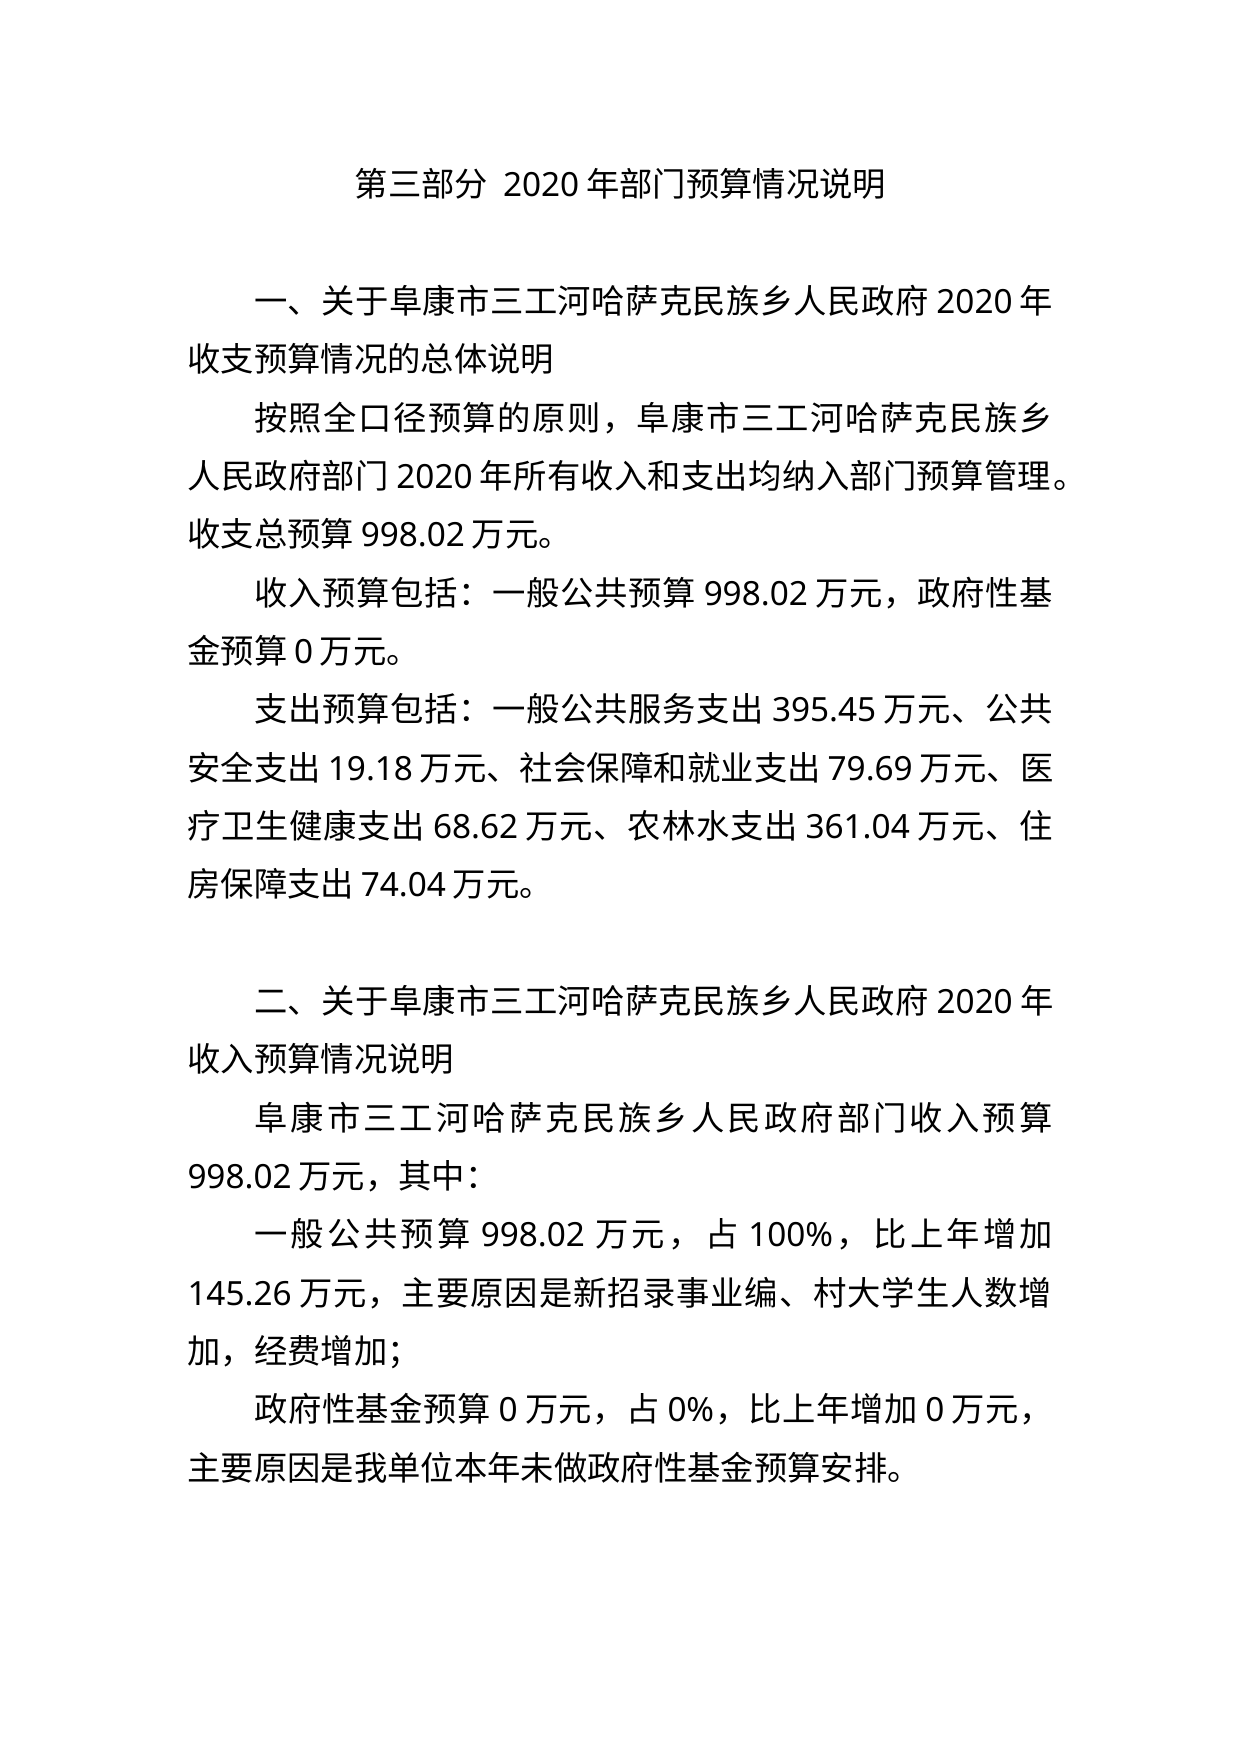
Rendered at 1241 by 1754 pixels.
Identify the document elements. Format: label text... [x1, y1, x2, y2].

text 一般公共预算998.02万元，占100%，比上年增加145.26万元，主要原因是新招录事业编、村大学生人数增加，经费增加； [187, 1200, 1053, 1375]
text 第三部分 2020年部门预算情况说明 [187, 150, 1053, 208]
text 一、关于阜康市三工河哈萨克民族乡人民政府2020年收支预算情况的总体说明 [187, 267, 1053, 383]
text 政府性基金预算0万元，占0%，比上年增加0万元，主要原因是我单位本年未做政府性基金预算安排。 [187, 1375, 1053, 1492]
text 阜康市三工河哈萨克民族乡人民政府部门收入预算998.02万元，其中： [187, 1083, 1053, 1200]
text 二、关于阜康市三工河哈萨克民族乡人民政府2020年收入预算情况说明 [187, 967, 1053, 1083]
text 支出预算包括：一般公共服务支出395.45万元、公共安全支出19.18万元、社会保障和就业支出79.69万元、医疗卫生健康支出68.62万元、农林水支出361.04万元、住房保障支出74.04万元。 [187, 675, 1053, 908]
text 按照全口径预算的原则，阜康市三工河哈萨克民族乡人民政府部门2020年所有收入和支出均纳入部门预算管理。收支总预算998.02万元。 [187, 383, 1053, 558]
text 收入预算包括：一般公共预算998.02万元，政府性基金预算0万元。 [187, 558, 1053, 675]
